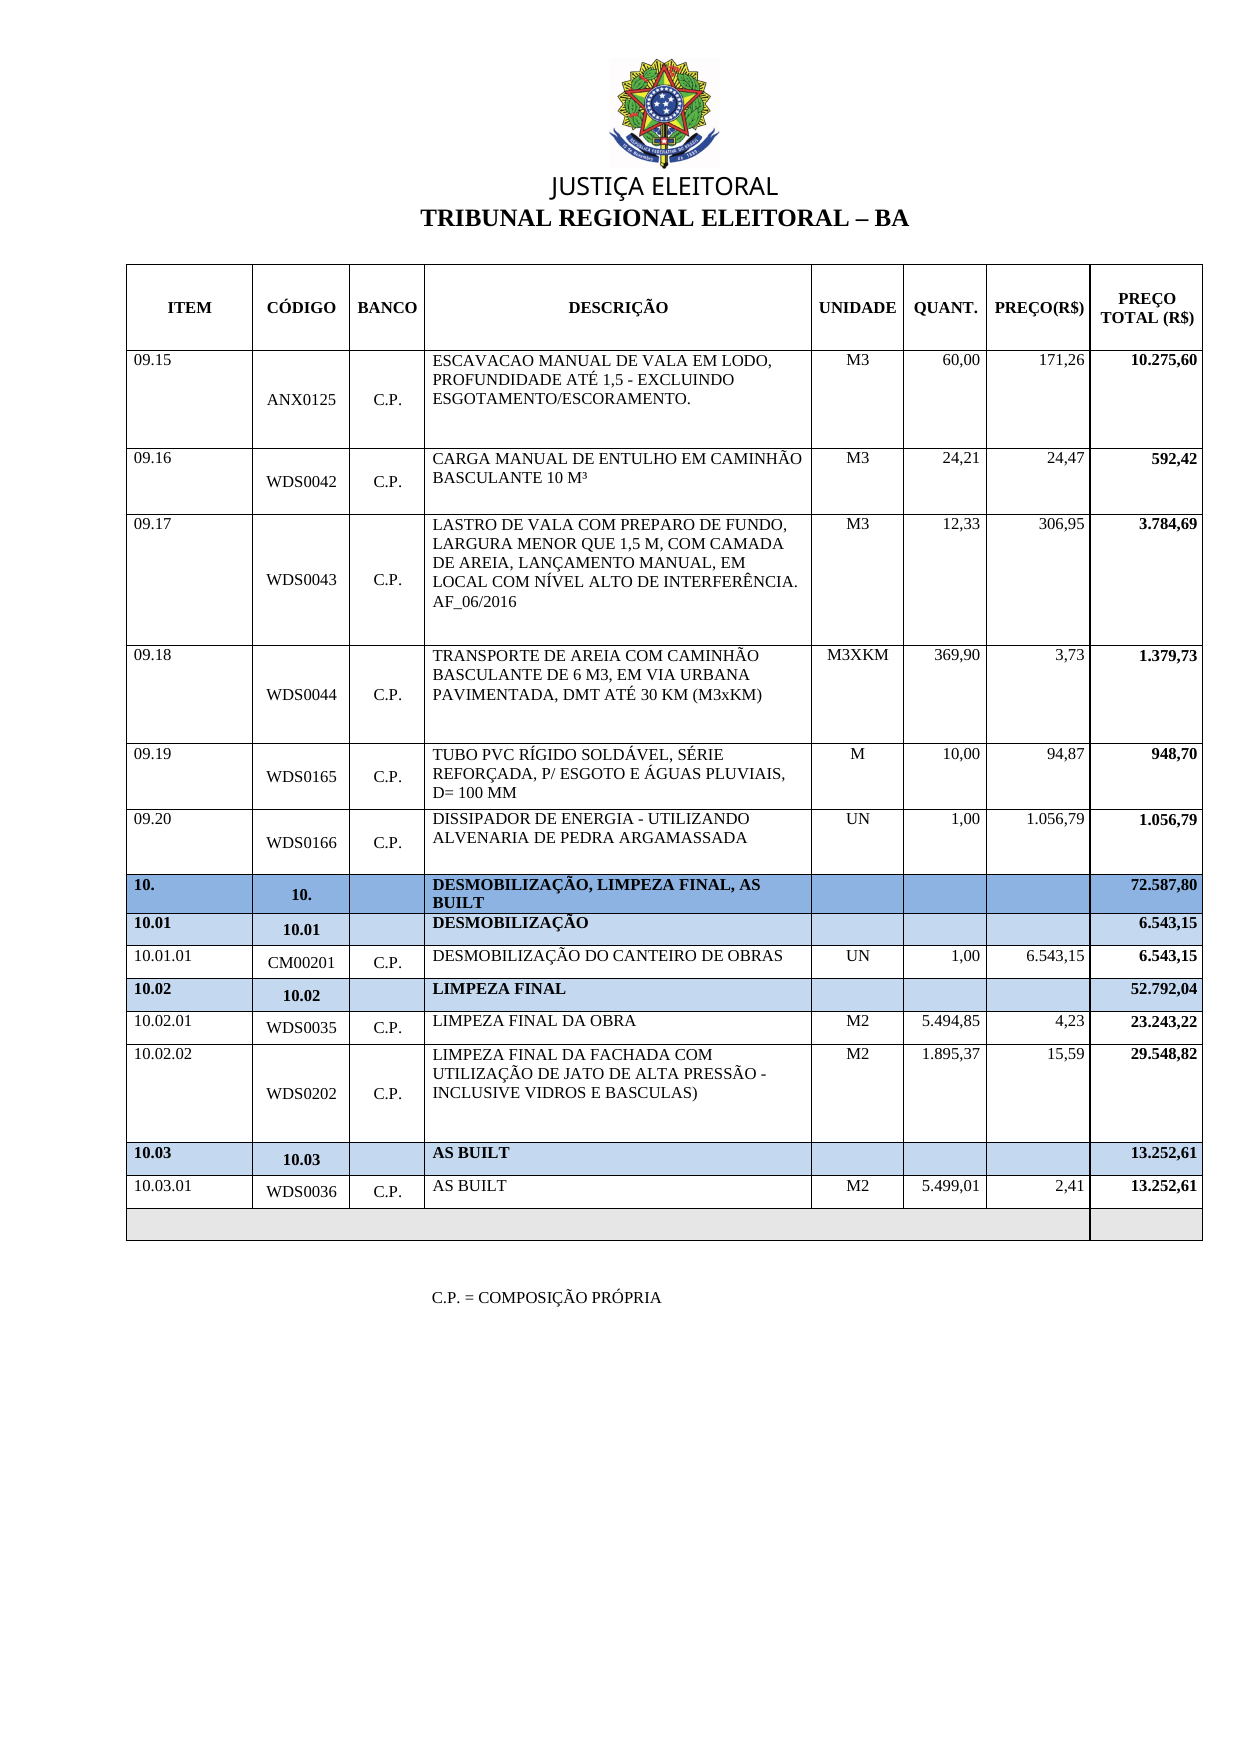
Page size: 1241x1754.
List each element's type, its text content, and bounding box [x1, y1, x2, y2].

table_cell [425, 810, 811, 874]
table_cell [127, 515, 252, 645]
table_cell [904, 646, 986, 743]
text C.P. = COMPOSIÇÃO PRÓPRIA [432, 1287, 1215, 1307]
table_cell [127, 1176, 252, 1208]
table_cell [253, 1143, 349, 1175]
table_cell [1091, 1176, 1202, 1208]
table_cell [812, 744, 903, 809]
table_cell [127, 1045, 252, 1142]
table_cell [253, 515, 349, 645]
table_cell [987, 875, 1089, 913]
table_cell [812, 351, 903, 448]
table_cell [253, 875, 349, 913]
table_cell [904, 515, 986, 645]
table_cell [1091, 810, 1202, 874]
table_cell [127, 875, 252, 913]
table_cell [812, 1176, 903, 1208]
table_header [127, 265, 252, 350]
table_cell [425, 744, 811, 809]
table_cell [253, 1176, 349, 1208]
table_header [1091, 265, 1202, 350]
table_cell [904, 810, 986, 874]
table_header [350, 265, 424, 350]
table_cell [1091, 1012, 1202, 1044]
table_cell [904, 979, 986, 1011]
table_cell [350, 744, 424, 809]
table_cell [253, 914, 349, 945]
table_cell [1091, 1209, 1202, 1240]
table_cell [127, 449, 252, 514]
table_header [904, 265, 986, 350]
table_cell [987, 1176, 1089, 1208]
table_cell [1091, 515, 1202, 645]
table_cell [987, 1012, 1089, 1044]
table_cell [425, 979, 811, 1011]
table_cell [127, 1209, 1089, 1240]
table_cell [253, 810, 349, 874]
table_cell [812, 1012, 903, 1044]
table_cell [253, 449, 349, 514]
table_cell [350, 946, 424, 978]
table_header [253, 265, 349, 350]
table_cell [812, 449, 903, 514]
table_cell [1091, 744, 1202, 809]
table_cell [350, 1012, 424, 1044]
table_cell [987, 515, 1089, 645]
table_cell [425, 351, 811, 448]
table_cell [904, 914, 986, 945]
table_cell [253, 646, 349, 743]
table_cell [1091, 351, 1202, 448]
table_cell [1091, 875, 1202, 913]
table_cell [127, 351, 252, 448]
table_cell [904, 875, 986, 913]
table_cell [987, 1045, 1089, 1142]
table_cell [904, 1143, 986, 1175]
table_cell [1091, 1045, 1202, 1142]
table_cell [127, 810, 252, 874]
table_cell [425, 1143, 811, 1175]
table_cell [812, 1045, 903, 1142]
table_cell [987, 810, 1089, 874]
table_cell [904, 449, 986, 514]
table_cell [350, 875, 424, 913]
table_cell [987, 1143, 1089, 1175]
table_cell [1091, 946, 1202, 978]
picture [609, 58, 720, 169]
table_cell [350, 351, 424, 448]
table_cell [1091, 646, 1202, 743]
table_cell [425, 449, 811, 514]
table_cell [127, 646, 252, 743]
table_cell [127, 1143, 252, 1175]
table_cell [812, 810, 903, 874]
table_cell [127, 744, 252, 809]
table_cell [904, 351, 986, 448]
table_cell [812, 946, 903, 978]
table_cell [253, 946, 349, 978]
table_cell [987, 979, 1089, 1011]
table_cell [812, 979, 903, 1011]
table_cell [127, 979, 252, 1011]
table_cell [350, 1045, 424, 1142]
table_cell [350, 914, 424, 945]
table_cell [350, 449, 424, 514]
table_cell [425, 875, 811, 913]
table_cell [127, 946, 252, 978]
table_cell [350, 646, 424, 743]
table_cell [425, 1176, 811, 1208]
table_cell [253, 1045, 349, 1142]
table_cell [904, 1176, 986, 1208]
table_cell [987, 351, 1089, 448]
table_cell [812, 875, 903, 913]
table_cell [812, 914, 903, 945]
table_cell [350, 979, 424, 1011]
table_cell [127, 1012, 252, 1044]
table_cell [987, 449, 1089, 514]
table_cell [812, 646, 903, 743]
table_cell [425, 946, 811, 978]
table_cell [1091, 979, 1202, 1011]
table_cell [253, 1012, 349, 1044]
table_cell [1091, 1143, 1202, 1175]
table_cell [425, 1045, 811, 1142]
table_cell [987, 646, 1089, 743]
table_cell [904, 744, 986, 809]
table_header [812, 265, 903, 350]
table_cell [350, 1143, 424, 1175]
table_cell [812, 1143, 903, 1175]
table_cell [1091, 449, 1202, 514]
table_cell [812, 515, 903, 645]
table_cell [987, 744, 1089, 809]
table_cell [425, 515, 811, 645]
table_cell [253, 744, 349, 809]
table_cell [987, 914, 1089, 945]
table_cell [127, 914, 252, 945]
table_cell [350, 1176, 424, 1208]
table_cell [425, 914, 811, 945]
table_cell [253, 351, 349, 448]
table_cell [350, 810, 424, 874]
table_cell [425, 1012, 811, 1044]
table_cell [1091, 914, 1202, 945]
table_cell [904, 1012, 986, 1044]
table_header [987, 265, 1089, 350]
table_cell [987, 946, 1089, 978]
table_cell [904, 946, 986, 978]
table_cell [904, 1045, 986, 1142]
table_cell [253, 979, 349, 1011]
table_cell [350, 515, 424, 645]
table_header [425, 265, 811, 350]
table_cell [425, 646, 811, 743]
